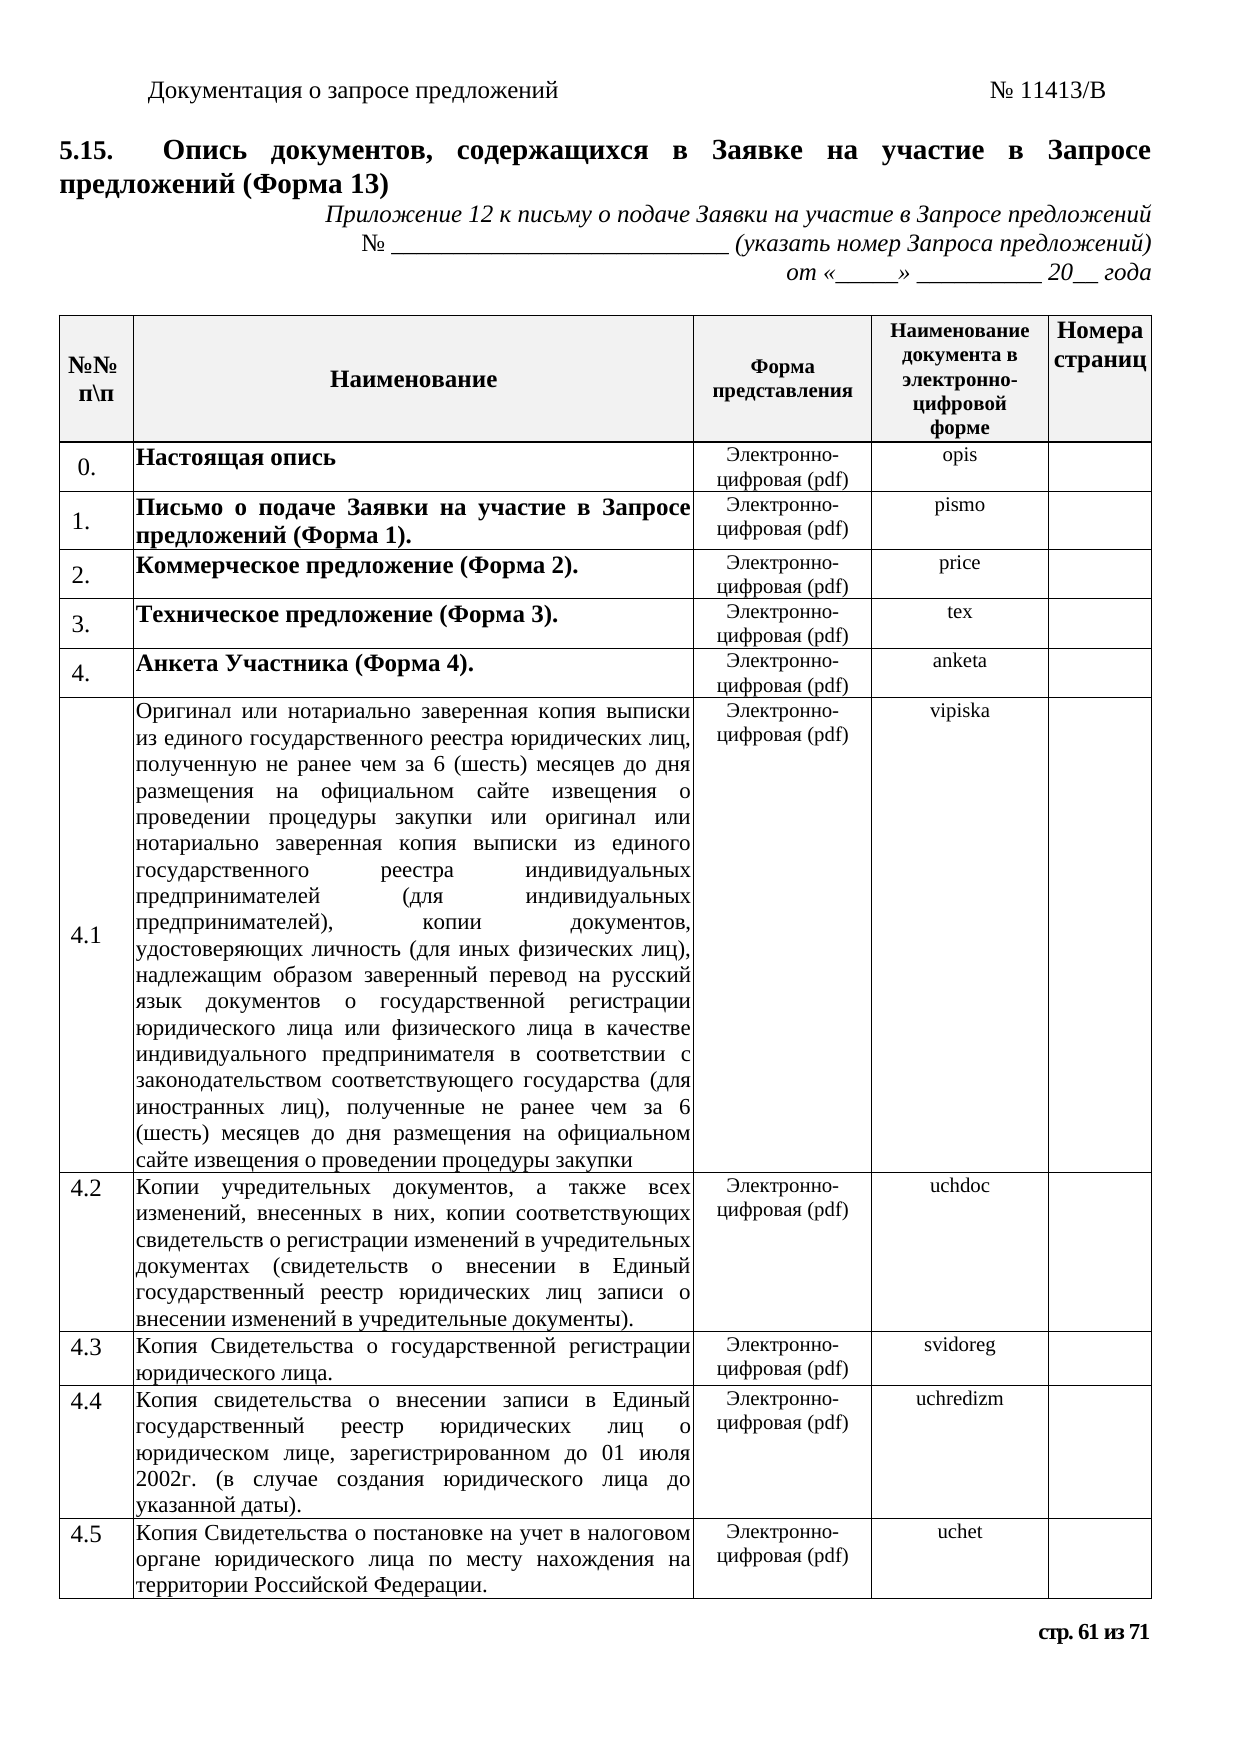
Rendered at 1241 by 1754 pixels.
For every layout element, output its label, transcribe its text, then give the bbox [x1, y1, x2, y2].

table_cell price [872, 550, 1048, 598]
table_cell [60, 492, 133, 549]
text № ___________________________ (указать номер Запроса предложений) [148, 228, 1152, 257]
table_cell [1049, 698, 1151, 1172]
table_cell uchredizm [872, 1386, 1048, 1518]
table_cell Электронно-цифровая (pdf) [694, 1173, 871, 1331]
table_cell Копии учредительных документов, а также всех изменений, внесенных в них, копии соответствующих свидетельств о регистрации изменений в учредительных документах (свидетельств о внесении в Единый государственный реестр юридических лиц записи о внесении изменений в учредительные документы). [134, 1173, 693, 1331]
table_cell [1049, 1519, 1151, 1598]
table_cell 4.1 [60, 698, 133, 1172]
table_cell 4.3 [60, 1332, 133, 1385]
table_cell [1049, 1332, 1151, 1385]
table_cell vipiska [872, 698, 1048, 1172]
table_cell 4.2 [60, 1173, 133, 1331]
table_cell Электронно-цифровая (pdf) [694, 649, 871, 697]
table_cell [60, 649, 133, 697]
table_cell Электронно-цифровая (pdf) [694, 550, 871, 598]
table_header Наименование документа в электронно-цифровой форме [872, 316, 1048, 441]
table_cell [1049, 1173, 1151, 1331]
table_cell anketa [872, 649, 1048, 697]
table_header Форма представления [694, 316, 871, 441]
table_cell uchdoc [872, 1173, 1048, 1331]
table_cell [1049, 599, 1151, 647]
table_cell [60, 443, 133, 491]
table_cell Копия свидетельства о внесении записи в Единый государственный реестр юридических лиц о юридическом лице, зарегистрированном до 01 июля 2002г. (в случае создания юридического лица до указанной даты). [134, 1386, 693, 1518]
table_cell Электронно-цифровая (pdf) [694, 599, 871, 647]
table_header Номера страниц [1049, 316, 1151, 441]
table_cell Электронно-цифровая (pdf) [694, 492, 871, 549]
table_cell [1049, 649, 1151, 697]
text от «_____» __________ 20__ года [148, 257, 1152, 286]
table_cell [1049, 443, 1151, 491]
table_cell Электронно-цифровая (pdf) [694, 1332, 871, 1385]
table_cell Коммерческое предложение (Форма 2). [134, 550, 693, 598]
table_cell Электронно-цифровая (pdf) [694, 443, 871, 491]
text Приложение 12 к письму о подаче Заявки на участие в Запросе предложений [148, 199, 1152, 228]
table_cell [1049, 550, 1151, 598]
table_cell tex [872, 599, 1048, 647]
table_cell Электронно-цифровая (pdf) [694, 1519, 871, 1598]
table_cell Настоящая опись [134, 443, 693, 491]
table_cell 4.4 [60, 1386, 133, 1518]
table_cell Анкета Участника (Форма 4). [134, 649, 693, 697]
table_cell [1049, 492, 1151, 549]
table_cell Техническое предложение (Форма 3). [134, 599, 693, 647]
table_cell pismo [872, 492, 1048, 549]
table_cell Электронно-цифровая (pdf) [694, 1386, 871, 1518]
table_cell 4.5 [60, 1519, 133, 1598]
table_cell Электронно-цифровая (pdf) [694, 698, 871, 1172]
table_header Наименование [134, 316, 693, 441]
table_cell Копия Свидетельства о государственной регистрации юридического лица. [134, 1332, 693, 1385]
table_cell Оригинал или нотариально заверенная копия выписки из единого государственного реестра юридических лиц, полученную не ранее чем за 6 (шесть) месяцев до дня размещения на официальном сайте извещения о проведении процедуры закупки или оригинал или нотариально заверенная копия выписки из единого государственного реестра индивидуальных предпринимателей (для индивидуальных предпринимателей), копии документов, удостоверяющих личность (для иных физических лиц), надлежащим образом заверенный перевод на русский язык документов о государственной регистрации юридического лица или физического лица в качестве индивидуального предпринимателя в соответствии с законодательством соответствующего государства (для иностранных лиц), полученные не ранее чем за 6 (шесть) месяцев до дня размещения на официальном сайте извещения о проведении процедуры закупки [134, 698, 693, 1172]
text Опись документов, содержащихся в Заявке на участие в Запросе предложений (Форма 13) [59, 132, 1152, 199]
table_cell [60, 550, 133, 598]
table_cell opis [872, 443, 1048, 491]
table_cell [1049, 1386, 1151, 1518]
table_cell Письмо о подаче Заявки на участие в Запросе предложений (Форма 1). [134, 492, 693, 549]
table_header №№ п\п [60, 316, 133, 441]
table_cell Копия Свидетельства о постановке на учет в налоговом органе юридического лица по месту нахождения на территории Российской Федерации. [134, 1519, 693, 1598]
table_cell svidoreg [872, 1332, 1048, 1385]
table_cell uchet [872, 1519, 1048, 1598]
table_cell [60, 599, 133, 647]
